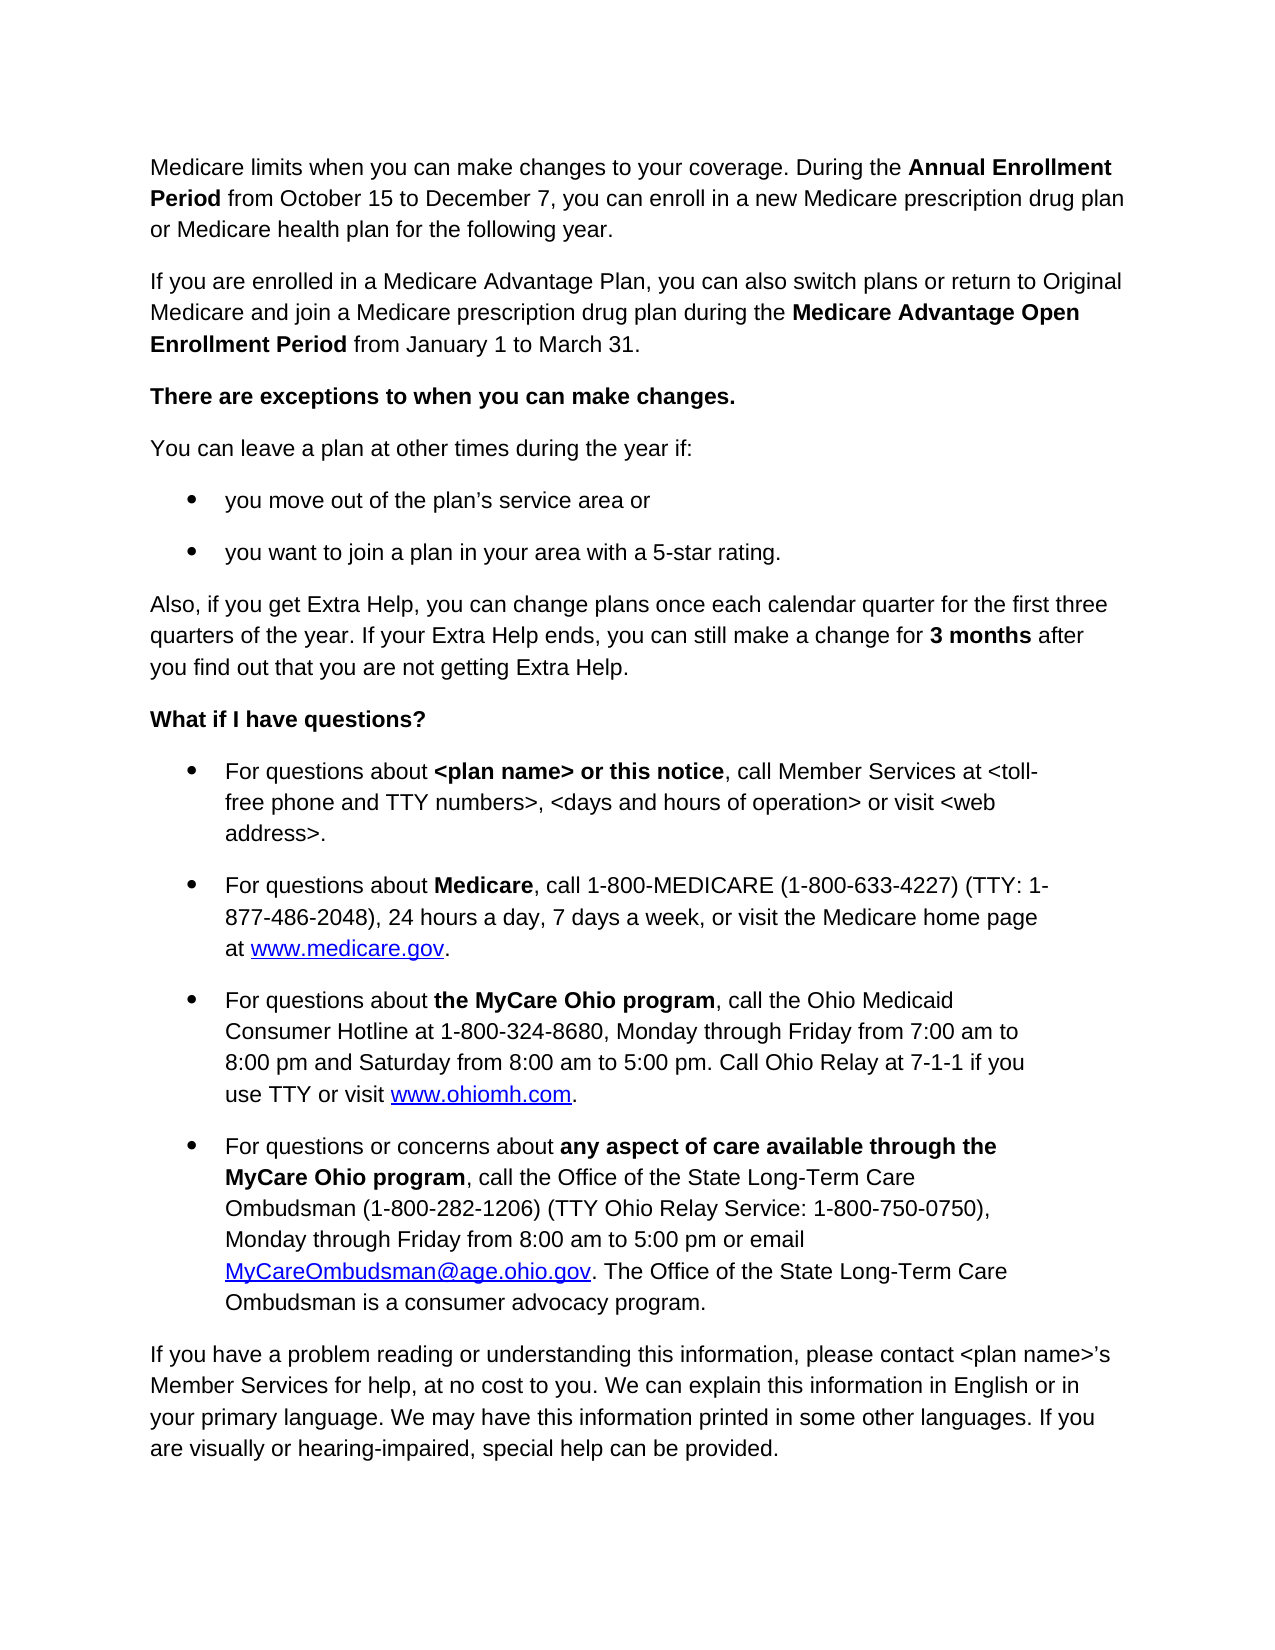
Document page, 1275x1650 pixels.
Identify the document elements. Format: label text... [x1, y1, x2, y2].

list For questions about Medicare, call 1-800-MEDICARE (1-800-633-4227) (TTY: 1-877-486-2048), 24 hours a day, 7 days a week, or visit the Medicare home page at www.medicare.gov. [187, 869, 1050, 962]
list you move out of the plan’s service area or [187, 483, 1050, 514]
text There are exceptions to when you can make changes. [150, 379, 1125, 410]
text What if I have questions? [150, 702, 1125, 733]
text You can leave a plan at other times during the year if: [150, 431, 1125, 462]
text If you are enrolled in a Medicare Advantage Plan, you can also switch plans or return to Original Medicare and join a Medicare prescription drug plan during the Medicare Advantage Open Enrollment Period from January 1 to March 31. [150, 264, 1125, 358]
text Also, if you get Extra Help, you can change plans once each calendar quarter for the first three quarters of the year. If your Extra Help ends, you can still make a change for 3 months after you find out that you are not getting Extra Help. [150, 587, 1125, 681]
list For questions about <plan name> or this notice, call Member Services at <toll-free phone and TTY numbers>, <days and hours of operation> or visit <web address>. [187, 754, 1050, 848]
list For questions about the MyCare Ohio program, call the Ohio Medicaid Consumer Hotline at 1-800-324-8680, Monday through Friday from 7:00 am to 8:00 pm and Saturday from 8:00 am to 5:00 pm. Call Ohio Relay at 7-1-1 if you use TTY or visit www.ohiomh.com. [187, 983, 1050, 1108]
text Medicare limits when you can make changes to your coverage. During the Annual Enrollment Period from October 15 to December 7, you can enroll in a new Medicare prescription drug plan or Medicare health plan for the following year. [150, 150, 1125, 244]
list For questions or concerns about any aspect of care available through the MyCare Ohio program, call the Office of the State Long-Term Care Ombudsman (1-800-282-1206) (TTY Ohio Relay Service: 1-800-750-0750), Monday through Friday from 8:00 am to 5:00 pm or email MyCareOmbudsman@age.ohio.gov. The Office of the State Long-Term Care Ombudsman is a consumer advocacy program. [187, 1129, 1050, 1317]
text If you have a problem reading or understanding this information, please contact <plan name>’s Member Services for help, at no cost to you. We can explain this information in English or in your primary language. We may have this information printed in some other languages. If you are visually or hearing-impaired, special help can be provided. [150, 1337, 1125, 1462]
list you want to join a plan in your area with a 5-star rating. [187, 535, 1050, 567]
